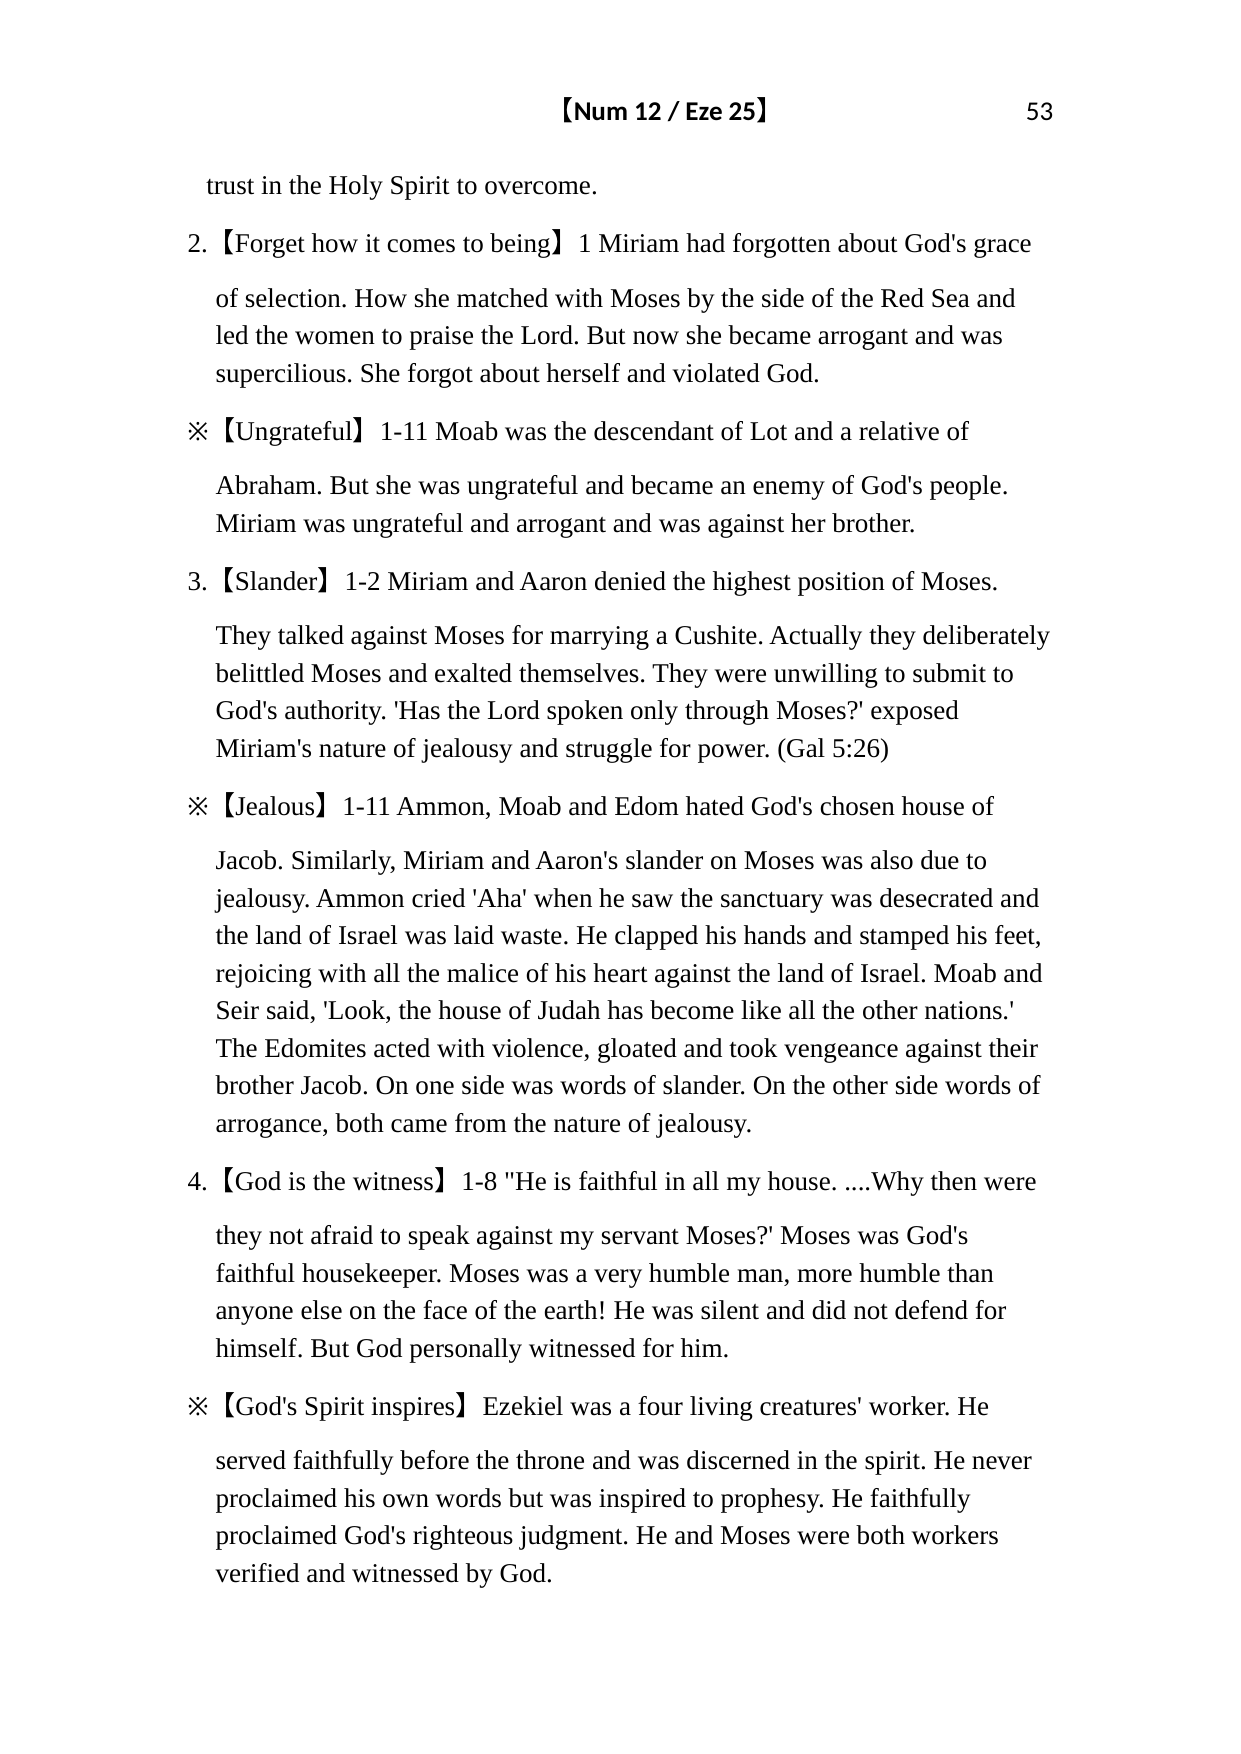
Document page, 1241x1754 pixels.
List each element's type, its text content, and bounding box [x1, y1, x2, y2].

text ※【Ungrateful】1-11 Moab was the descendant of Lot and a relative of Abraham. But she was ungrateful and became an enemy of God's people. Miriam was ungrateful and arrogant and was against her brother. [187, 391, 1053, 541]
text 2.【Forget how it comes to being】1 Miriam had forgotten about God's grace of selection. How she matched with Moses by the side of the Red Sea and led the women to praise the Lord. But now she became arrogant and was supercilious. She forgot about herself and violated God. [187, 204, 1053, 391]
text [187, 166, 1053, 204]
text ※【Jealous】1-11 Ammon, Moab and Edom hated God's chosen house of Jacob. Similarly, Miriam and Aaron's slander on Moses was also due to jealousy. Ammon cried 'Aha' when he saw the sanctuary was desecrated and the land of Israel was laid waste. He clapped his hands and stamped his feet, rejoicing with all the malice of his heart against the land of Israel. Moab and Seir said, 'Look, the house of Judah has become like all the other nations.' The Edomites acted with violence, gloated and took vengeance against their brother Jacob. On one side was words of slander. On the other side words of arrogance, both came from the nature of jealousy. [187, 766, 1053, 1141]
text 4.【God is the witness】1-8 "He is faithful in all my house. ....Why then were they not afraid to speak against my servant Moses?' Moses was God's faithful housekeeper. Moses was a very humble man, more humble than anyone else on the face of the earth! He was silent and did not defend for himself. But God personally witnessed for him. [187, 1141, 1053, 1366]
text ※【God's Spirit inspires】Ezekiel was a four living creatures' worker. He served faithfully before the throne and was discerned in the spirit. He never proclaimed his own words but was inspired to prophesy. He faithfully proclaimed God's righteous judgment. He and Moses were both workers verified and witnessed by God. [187, 1366, 1053, 1591]
text 3.【Slander】1-2 Miriam and Aaron denied the highest position of Moses. They talked against Moses for marrying a Cushite. Actually they deliberately belittled Moses and exalted themselves. They were unwilling to submit to God's authority. 'Has the Lord spoken only through Moses?' exposed Miriam's nature of jealousy and struggle for power. (Gal 5:26) [187, 541, 1053, 766]
